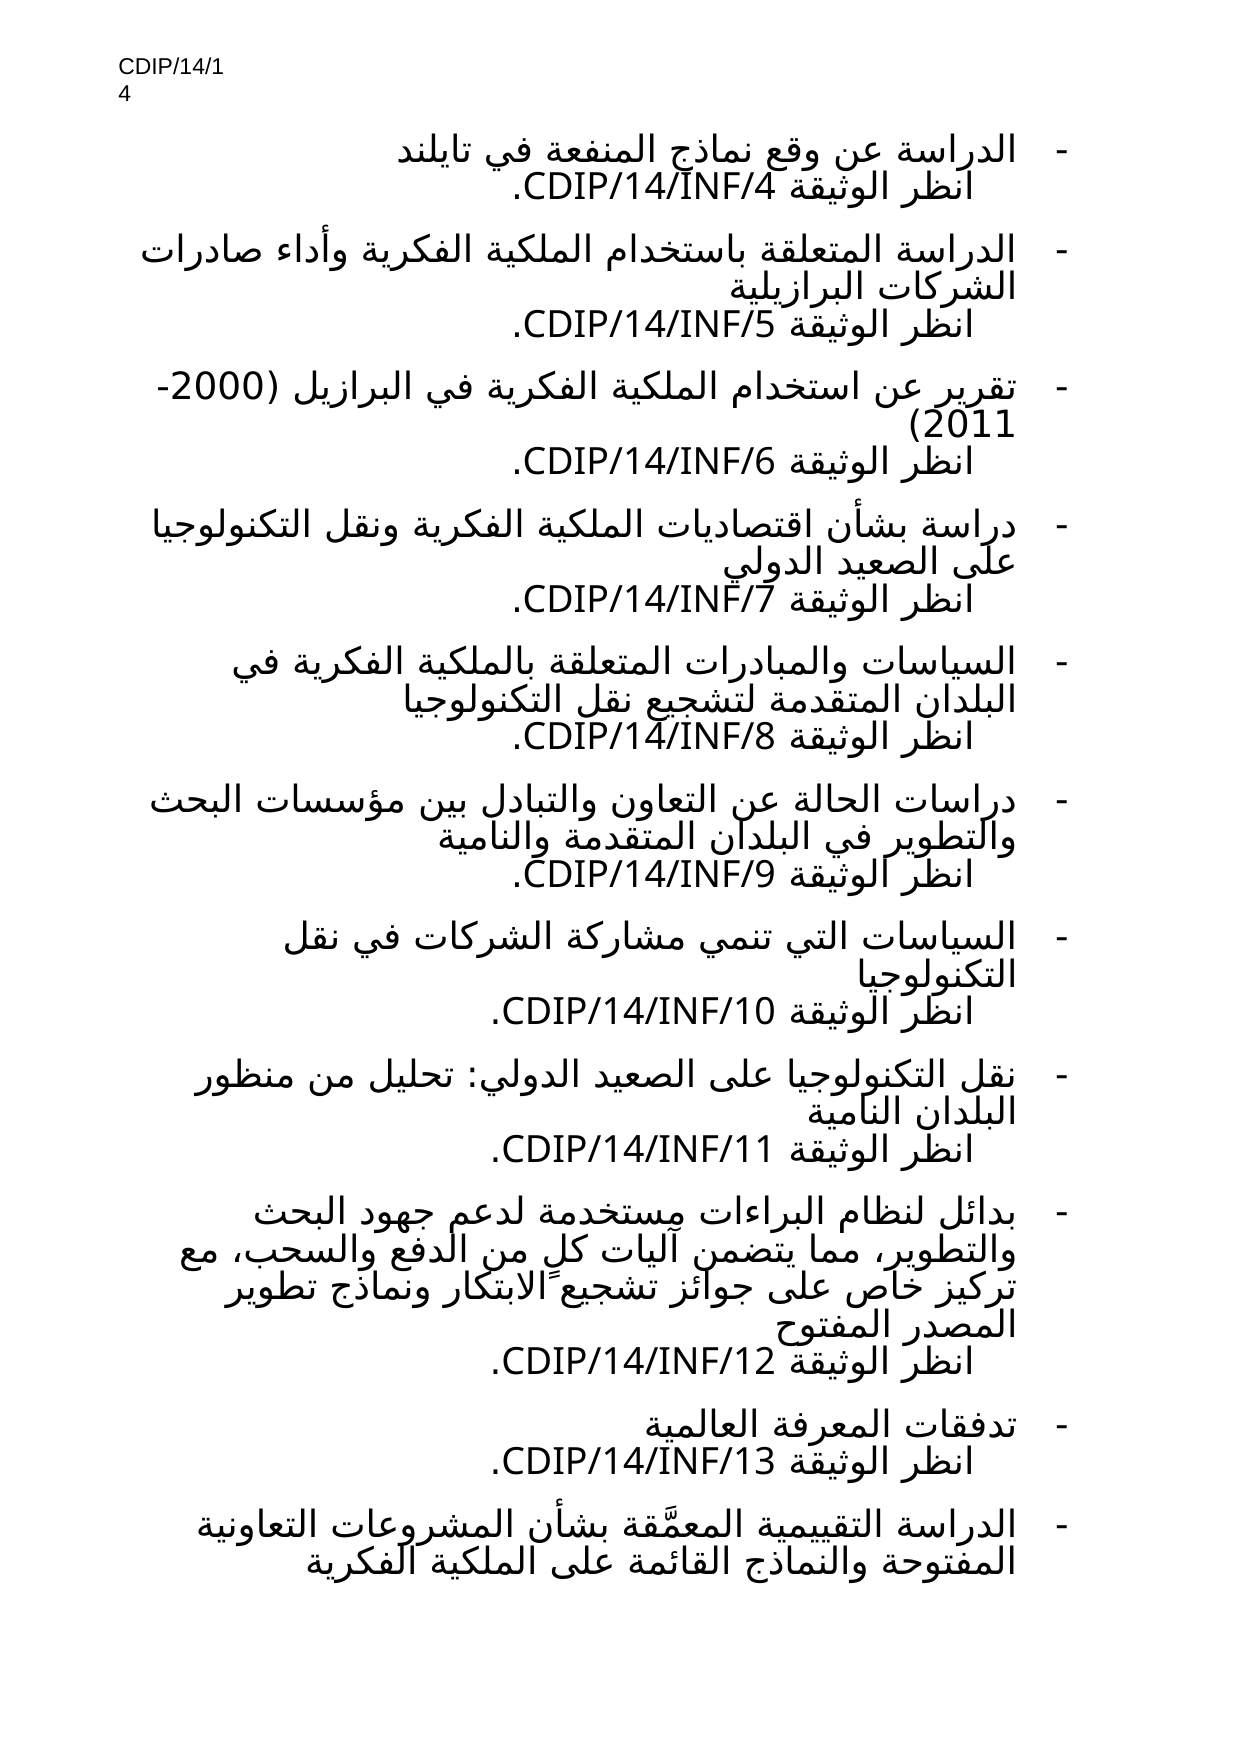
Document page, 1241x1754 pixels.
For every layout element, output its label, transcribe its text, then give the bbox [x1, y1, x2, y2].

list دراسة بشأن اقتصاديات الملكية الفكرية ونقل التكنولوجيا على الصعيد الدولي [118, 507, 1055, 582]
list انظر الوثيقة CDIP/14/INF/13. [858, 1445, 927, 1482]
list انظر الوثيقة CDIP/14/INF/12. [118, 1345, 873, 1382]
list انظر الوثيقة CDIP/14/INF/4. [858, 170, 927, 207]
list انظر الوثيقة CDIP/14/INF/7. [118, 582, 974, 620]
list الدراسة المتعلقة باستخدام الملكية الفكرية وأداء صادرات الشركات البرازيلية [118, 232, 1055, 307]
list انظر الوثيقة CDIP/14/INF/8. [118, 720, 873, 757]
list انظر الوثيقة CDIP/14/INF/6. [909, 445, 974, 482]
list انظر الوثيقة CDIP/14/INF/13. [118, 1445, 873, 1482]
list الدراسة عن وقع نماذج المنفعة في تايلند [118, 132, 1055, 170]
list انظر الوثيقة CDIP/14/INF/5. [118, 307, 974, 345]
list بدائل لنظام البراءات مستخدمة لدعم جهود البحث والتطوير، مما يتضمن آليات كلٍ من الدفع والسحب، مع تركيز خاص على جوائز تشجيع الابتكار ونماذج تطوير المصدر المفتوح [118, 1195, 1055, 1345]
list انظر الوثيقة CDIP/14/INF/6. [118, 445, 873, 482]
list السياسات التي تنمي مشاركة الشركات في نقل التكنولوجيا [118, 920, 1055, 995]
list انظر الوثيقة CDIP/14/INF/4. [118, 170, 873, 207]
list انظر الوثيقة CDIP/14/INF/12. [909, 1345, 974, 1382]
list انظر الوثيقة CDIP/14/INF/10. [118, 995, 873, 1032]
list انظر الوثيقة CDIP/14/INF/13. [909, 1445, 974, 1482]
list انظر الوثيقة CDIP/14/INF/6. [858, 445, 927, 482]
list نقل التكنولوجيا على الصعيد الدولي: تحليل من منظور البلدان النامية [118, 1057, 1055, 1132]
list السياسات والمبادرات المتعلقة بالملكية الفكرية في البلدان المتقدمة لتشجيع نقل التكنولوجيا [118, 645, 1055, 720]
list انظر الوثيقة CDIP/14/INF/4. [909, 170, 974, 207]
list انظر الوثيقة CDIP/14/INF/11. [118, 1132, 974, 1170]
list انظر الوثيقة CDIP/14/INF/10. [909, 995, 974, 1032]
list انظر الوثيقة CDIP/14/INF/12. [858, 1345, 927, 1382]
list تقرير عن استخدام الملكية الفكرية في البرازيل (2000-2011) [118, 370, 1055, 445]
list انظر الوثيقة CDIP/14/INF/8. [909, 720, 974, 757]
list دراسات الحالة عن التعاون والتبادل بين مؤسسات البحث والتطوير في البلدان المتقدمة والنامية [118, 782, 1055, 857]
list انظر الوثيقة CDIP/14/INF/10. [858, 995, 927, 1032]
list انظر الوثيقة CDIP/14/INF/8. [858, 720, 927, 757]
list انظر الوثيقة CDIP/14/INF/9. [118, 857, 974, 895]
list تدفقات المعرفة العالمية [118, 1407, 1055, 1445]
list الدراسة التقييمية المعمَّقة بشأن المشروعات التعاونية المفتوحة والنماذج القائمة على الملكية الفكرية [118, 1507, 1055, 1582]
